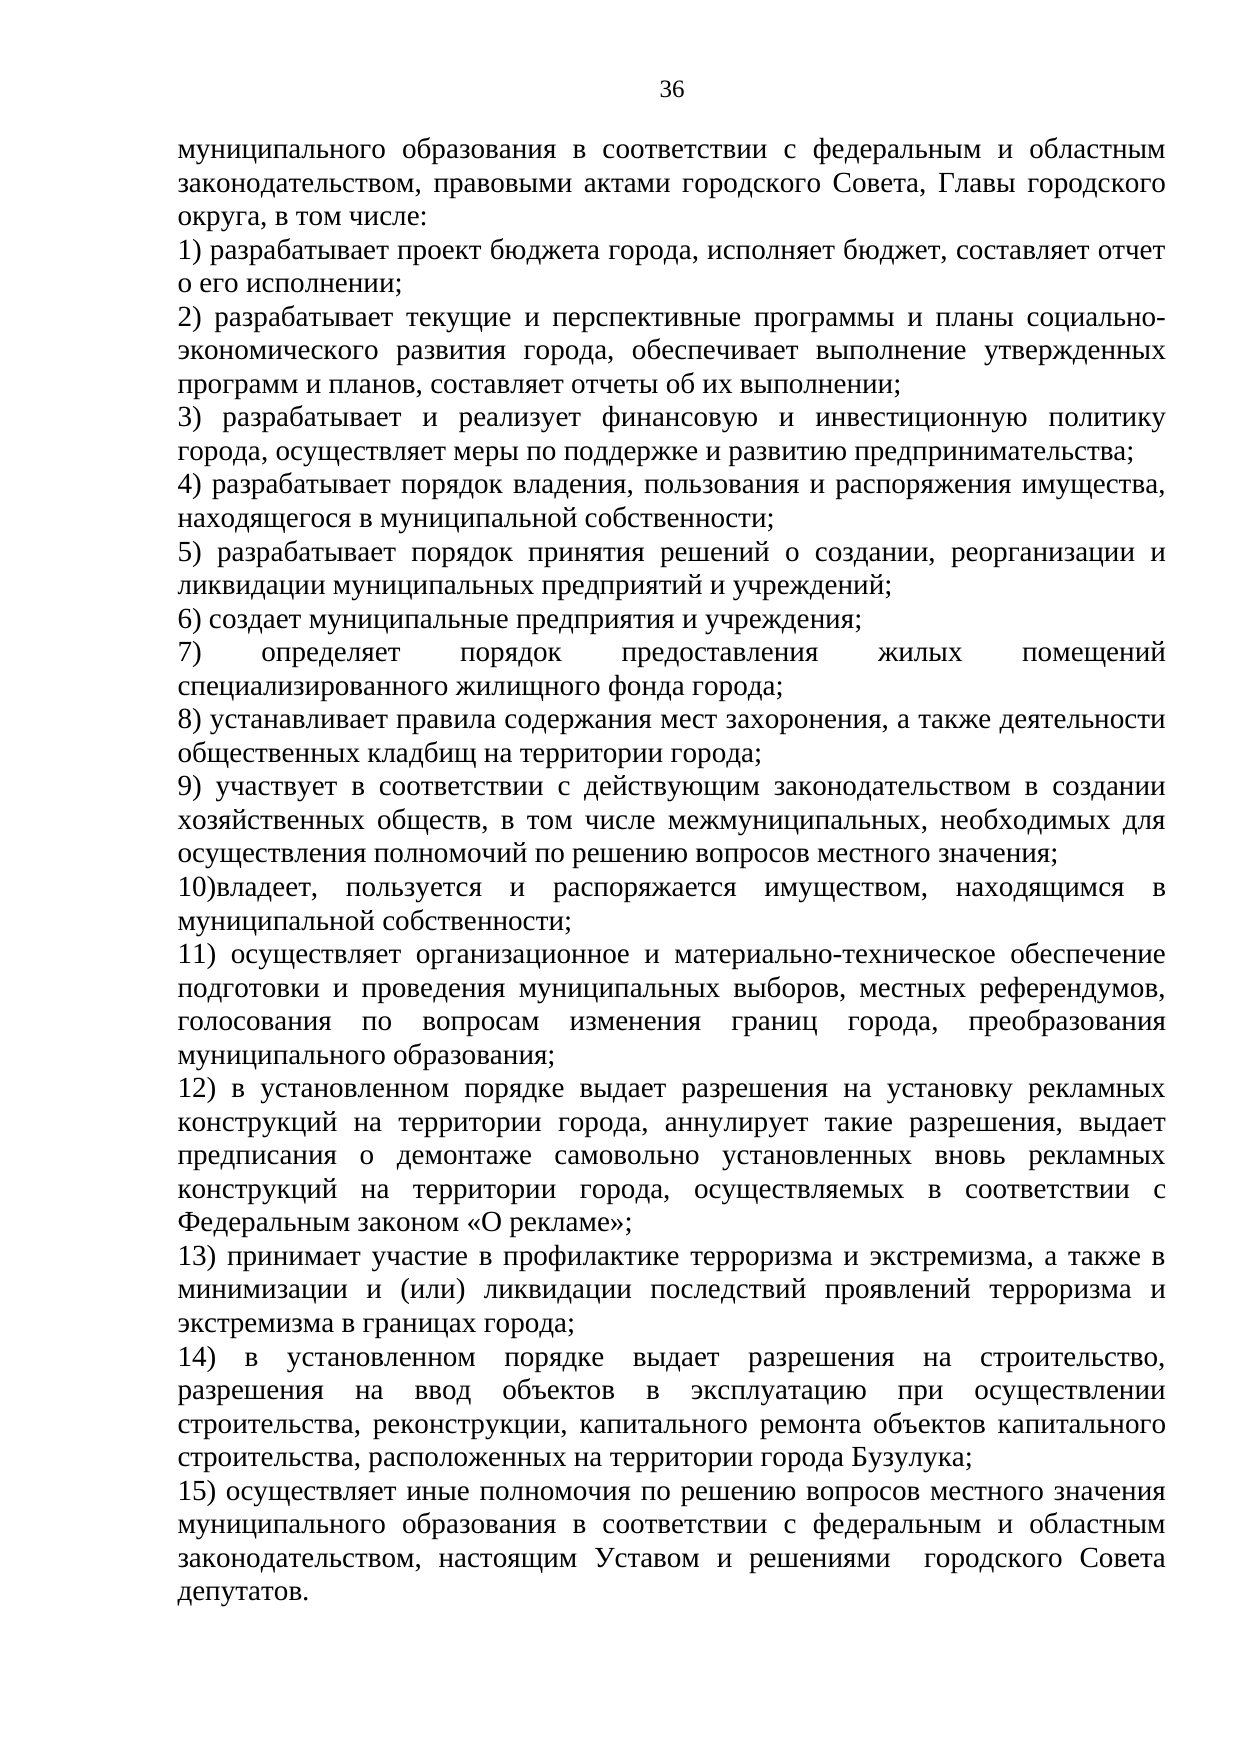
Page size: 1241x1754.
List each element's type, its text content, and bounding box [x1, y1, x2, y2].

text 4) разрабатывает порядок владения, пользования и распоряжения имущества, находящегося в муниципальной собственности; [177, 467, 1167, 534]
text 1) разрабатывает проект бюджета города, исполняет бюджет, составляет отчет о его исполнении; [177, 232, 1167, 299]
text 7) определяет порядок предоставления жилых помещений специализированного жилищного фонда города; [177, 634, 1167, 701]
text 15) осуществляет иные полномочия по решению вопросов местного значения муниципального образования в соответствии с федеральным и областным законодательством, настоящим Уставом и решениями городского Совета депутатов. [177, 1473, 1167, 1607]
text 3) разрабатывает и реализует финансовую и инвестиционную политику города, осуществляет меры по поддержке и развитию предпринимательства; [177, 399, 1167, 467]
text 13) принимает участие в профилактике терроризма и экстремизма, а также в минимизации и (или) ликвидации последствий проявлений терроризма и экстремизма в границах города; [177, 1238, 1167, 1339]
text 12) в установленном порядке выдает разрешения на установку рекламных конструкций на территории города, аннулирует такие разрешения, выдает предписания о демонтаже самовольно установленных вновь рекламных конструкций на территории города, осуществляемых в соответствии с Федеральным законом «О рекламе»; [177, 1070, 1167, 1238]
text 8) устанавливает правила содержания мест захоронения, а также деятельности общественных кладбищ на территории города; [177, 701, 1167, 768]
text 10)владеет, пользуется и распоряжается имуществом, находящимся в муниципальной собственности; [177, 869, 1167, 936]
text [177, 131, 1167, 232]
text 14) в установленном порядке выдает разрешения на строительство, разрешения на ввод объектов в эксплуатацию при осуществлении строительства, реконструкции, капитального ремонта объектов капитального строительства, расположенных на территории города Бузулука; [177, 1339, 1167, 1473]
text 2) разрабатывает текущие и перспективные программы и планы социально-экономического развития города, обеспечивает выполнение утвержденных программ и планов, составляет отчеты об их выполнении; [177, 299, 1167, 399]
text 9) участвует в соответствии с действующим законодательством в создании хозяйственных обществ, в том числе межмуниципальных, необходимых для осуществления полномочий по решению вопросов местного значения; [177, 768, 1167, 869]
text 5) разрабатывает порядок принятия решений о создании, реорганизации и ликвидации муниципальных предприятий и учреждений; [177, 534, 1167, 601]
text 11) осуществляет организационное и материально-техническое обеспечение подготовки и проведения муниципальных выборов, местных референдумов, голосования по вопросам изменения границ города, преобразования муниципального образования; [177, 936, 1167, 1070]
text 6) создает муниципальные предприятия и учреждения; [177, 601, 1167, 634]
